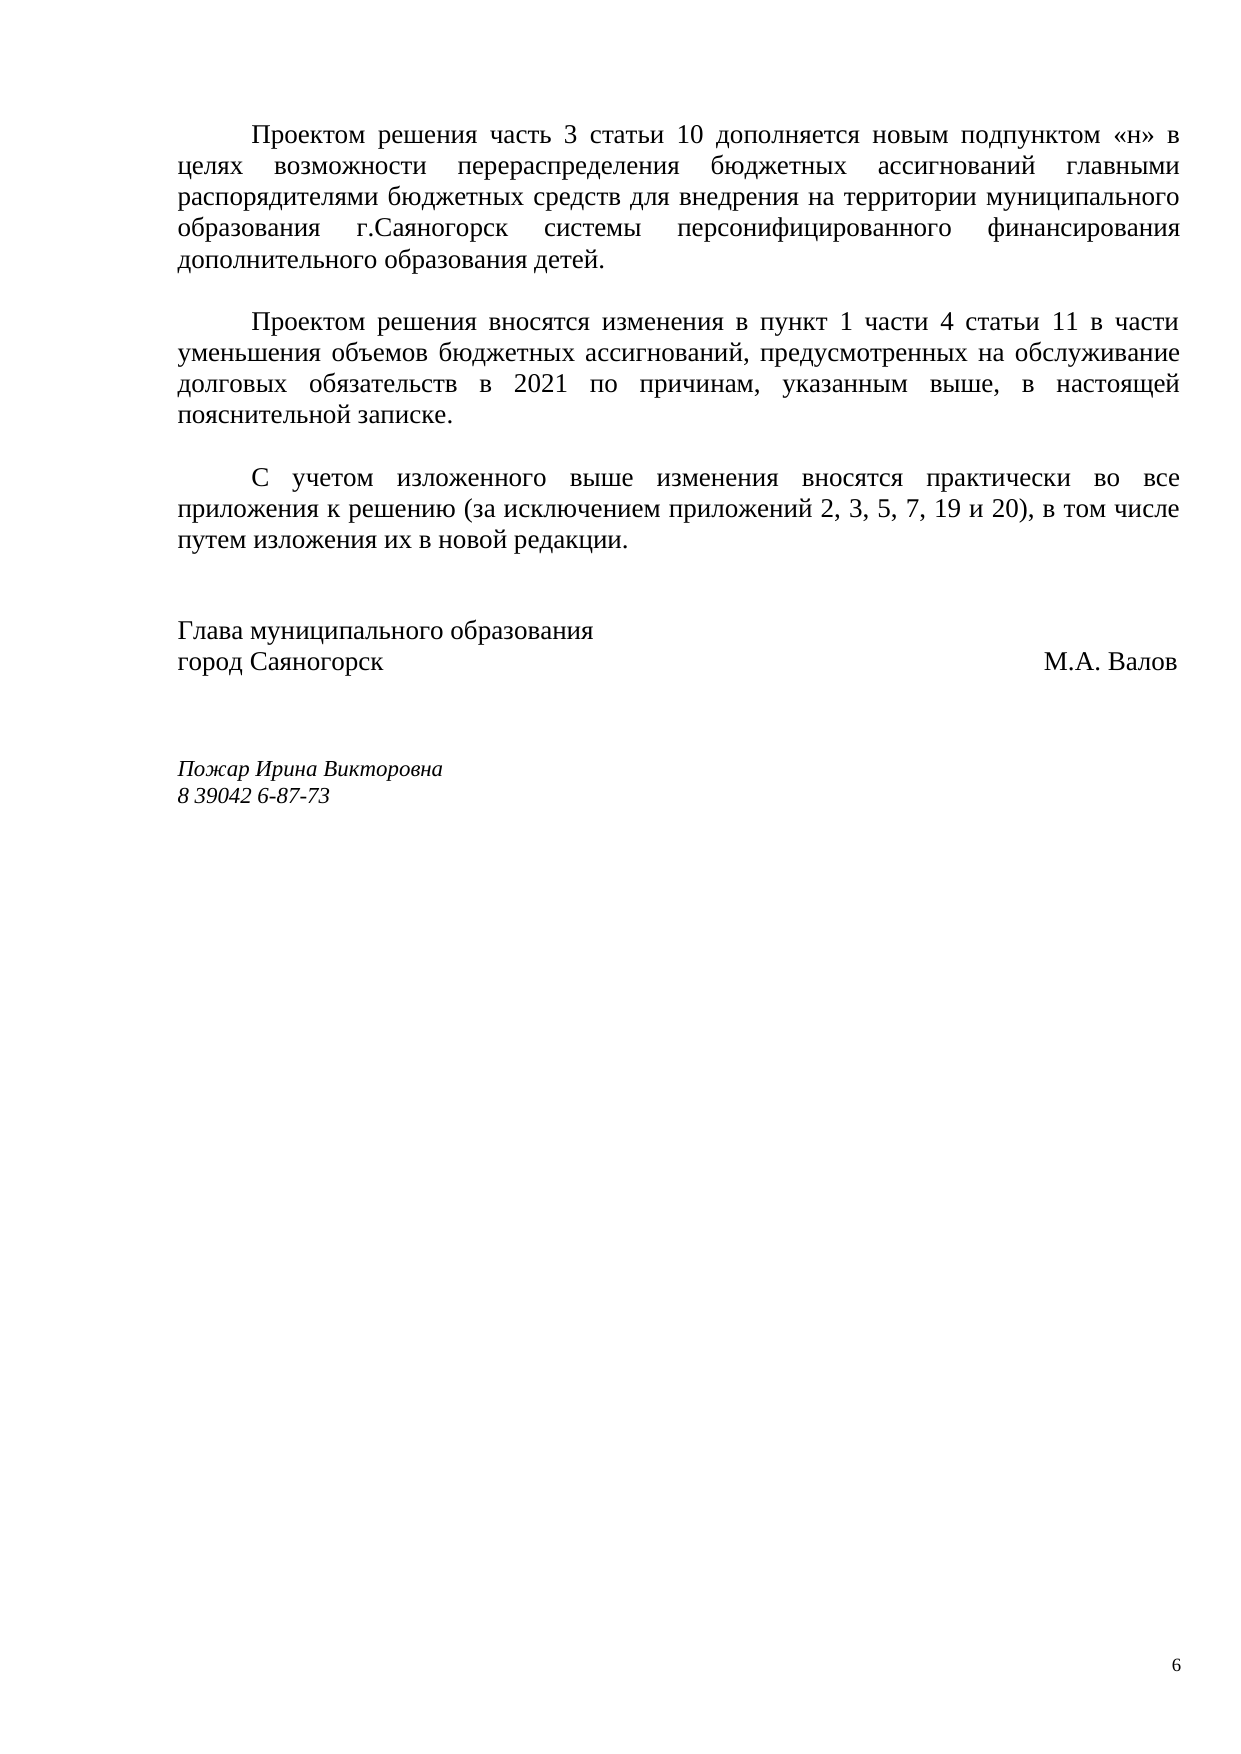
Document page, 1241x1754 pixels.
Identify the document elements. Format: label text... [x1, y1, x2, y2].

text 8 39042 6-87-73 [177, 782, 1181, 808]
text С учетом изложенного выше изменения вносятся практически во все приложения к решению (за исключением приложений 2, 3, 5, 7, 19 и 20), в том числе путем изложения их в новой редакции. [177, 461, 1181, 554]
text Глава муниципального образования [177, 614, 1181, 645]
text Пожар Ирина Викторовна [177, 756, 1181, 782]
text Проектом решения часть 3 статьи 10 дополняется новым подпунктом «н» в целях возможности перераспределения бюджетных ассигнований главными распорядителями бюджетных средств для внедрения на территории муниципального образования г.Саяногорск системы персонифицированного финансирования дополнительного образования детей. [177, 118, 1181, 274]
text город Саяногорск М.А. Валов [177, 645, 1181, 676]
text Проектом решения вносятся изменения в пункт 1 части 4 статьи 11 в части уменьшения объемов бюджетных ассигнований, предусмотренных на обслуживание долговых обязательств в 2021 по причинам, указанным выше, в настоящей пояснительной записке. [177, 305, 1181, 429]
